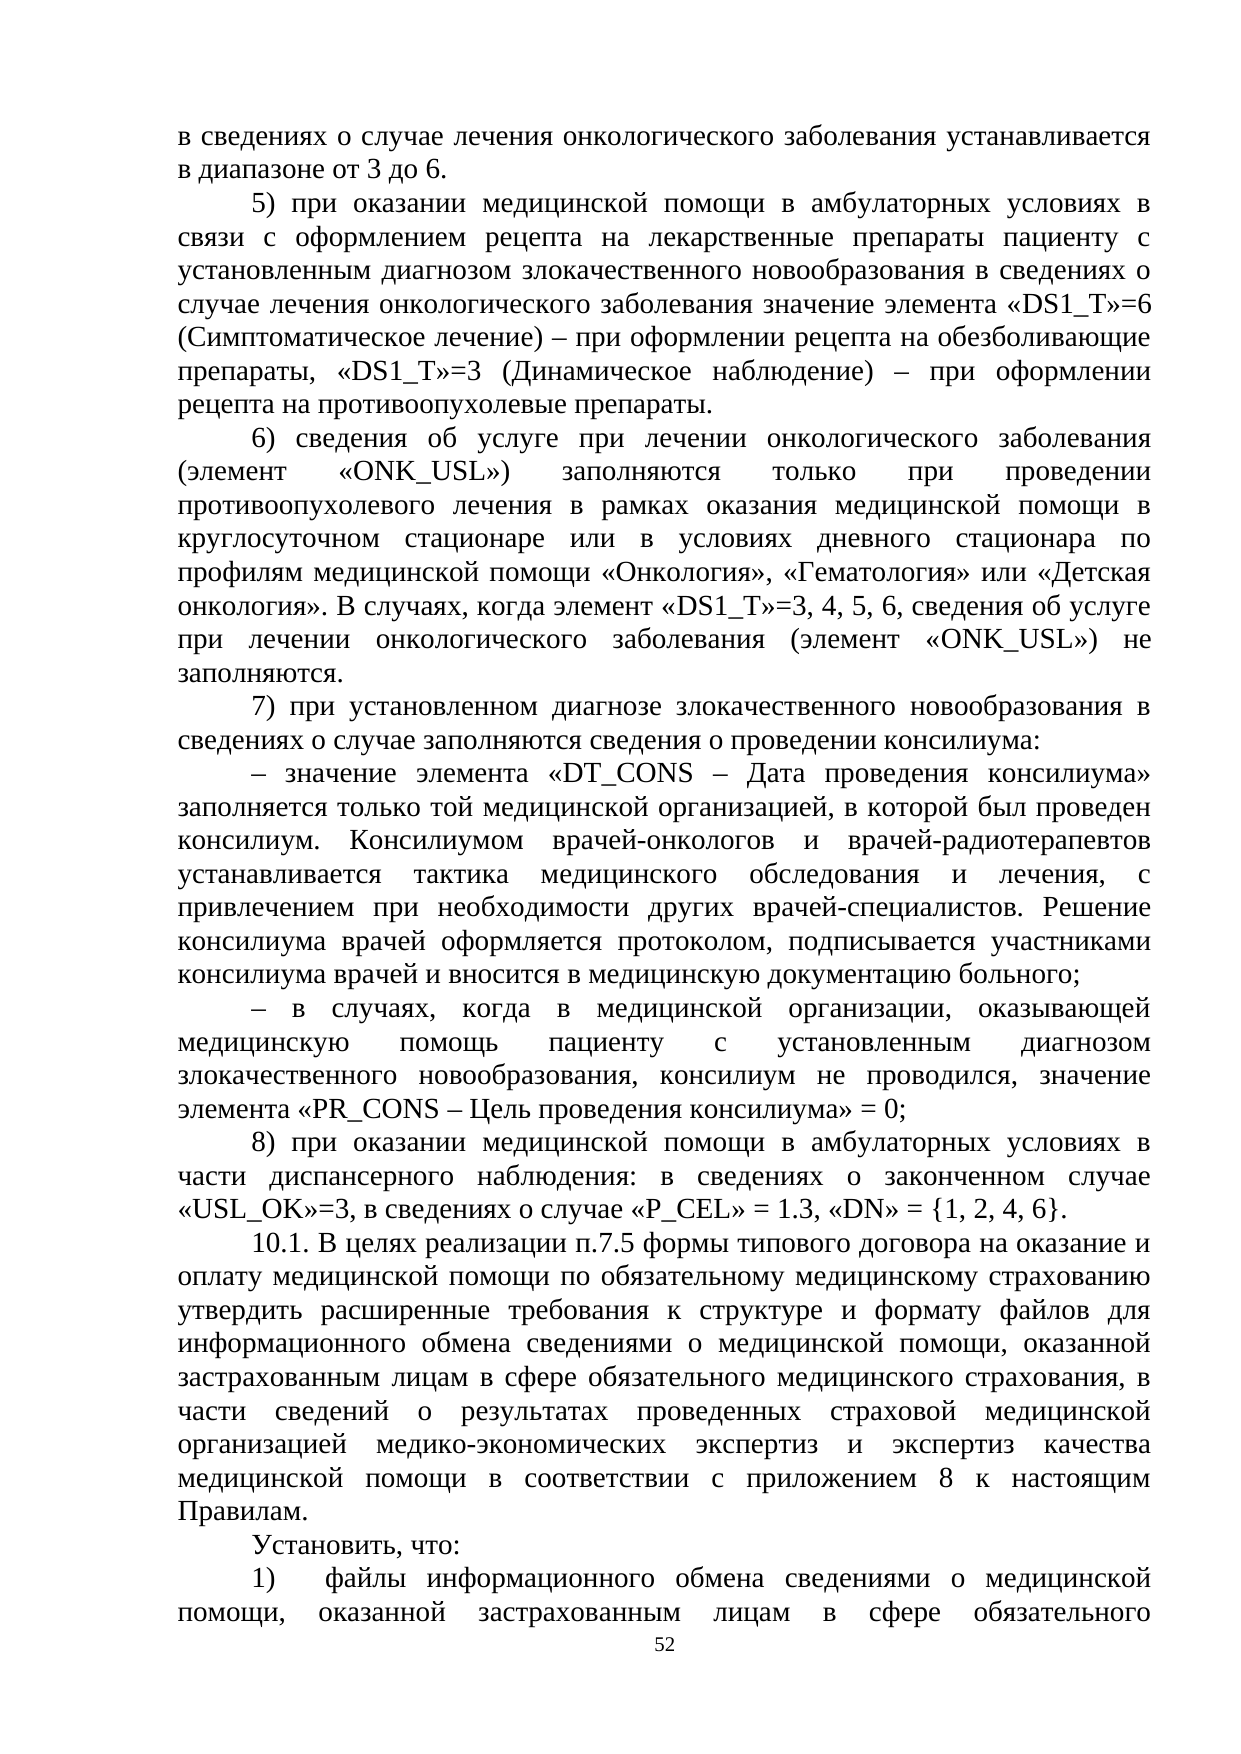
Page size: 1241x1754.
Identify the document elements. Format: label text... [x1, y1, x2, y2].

text 5) при оказании медицинской помощи в амбулаторных условиях в связи с оформлением рецепта на лекарственные препараты пациенту с установленным диагнозом злокачественного новообразования в сведениях о случае лечения онкологического заболевания значение элемента «DS1_T»=6 (Симптоматическое лечение) – при оформлении рецепта на обезболивающие препараты, «DS1_T»=3 (Динамическое наблюдение) – при оформлении рецепта на противоопухолевые препараты. [177, 185, 1152, 420]
text 6) сведения об услуге при лечении онкологического заболевания (элемент «ONK_USL») заполняются только при проведении противоопухолевого лечения в рамках оказания медицинской помощи в круглосуточном стационаре или в условиях дневного стационара по профилям медицинской помощи «Онкология», «Гематология» или «Детская онкология». В случаях, когда элемент «DS1_T»=3, 4, 5, 6, сведения об услуге при лечении онкологического заболевания (элемент «ONK_USL») не заполняются. [177, 420, 1152, 688]
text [177, 118, 1152, 185]
text Установить, что: [177, 1527, 1152, 1560]
text – в случаях, когда в медицинской организации, оказывающей медицинскую помощь пациенту с установленным диагнозом злокачественного новообразования, консилиум не проводился, значение элемента «PR_CONS – Цель проведения консилиума» = 0; [177, 990, 1152, 1124]
text 10.1. В целях реализации п.7.5 формы типового договора на оказание и оплату медицинской помощи по обязательному медицинскому страхованию утвердить расширенные требования к структуре и формату файлов для информационного обмена сведениями о медицинской помощи, оказанной застрахованным лицам в сфере обязательного медицинского страхования, в части сведений о результатах проведенных страховой медицинской организацией медико-экономических экспертиз и экспертиз качества медицинской помощи в соответствии с приложением 8 к настоящим Правилам. [177, 1225, 1152, 1527]
text – значение элемента «DT_CONS – Дата проведения консилиума» заполняется только той медицинской организацией, в которой был проведен консилиум. Консилиумом врачей-онкологов и врачей-радиотерапевтов устанавливается тактика медицинского обследования и лечения, с привлечением при необходимости других врачей-специалистов. Решение консилиума врачей оформляется протоколом, подписывается участниками консилиума врачей и вносится в медицинскую документацию больного; [177, 755, 1152, 990]
text 7) при установленном диагнозе злокачественного новообразования в сведениях о случае заполняются сведения о проведении консилиума: [177, 688, 1152, 755]
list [177, 1560, 1152, 1627]
text 8) при оказании медицинской помощи в амбулаторных условиях в части диспансерного наблюдения: в сведениях о законченном случае «USL_OK»=3, в сведениях о случае «P_CEL» = 1.3, «DN» = {1, 2, 4, 6}. [177, 1124, 1152, 1225]
